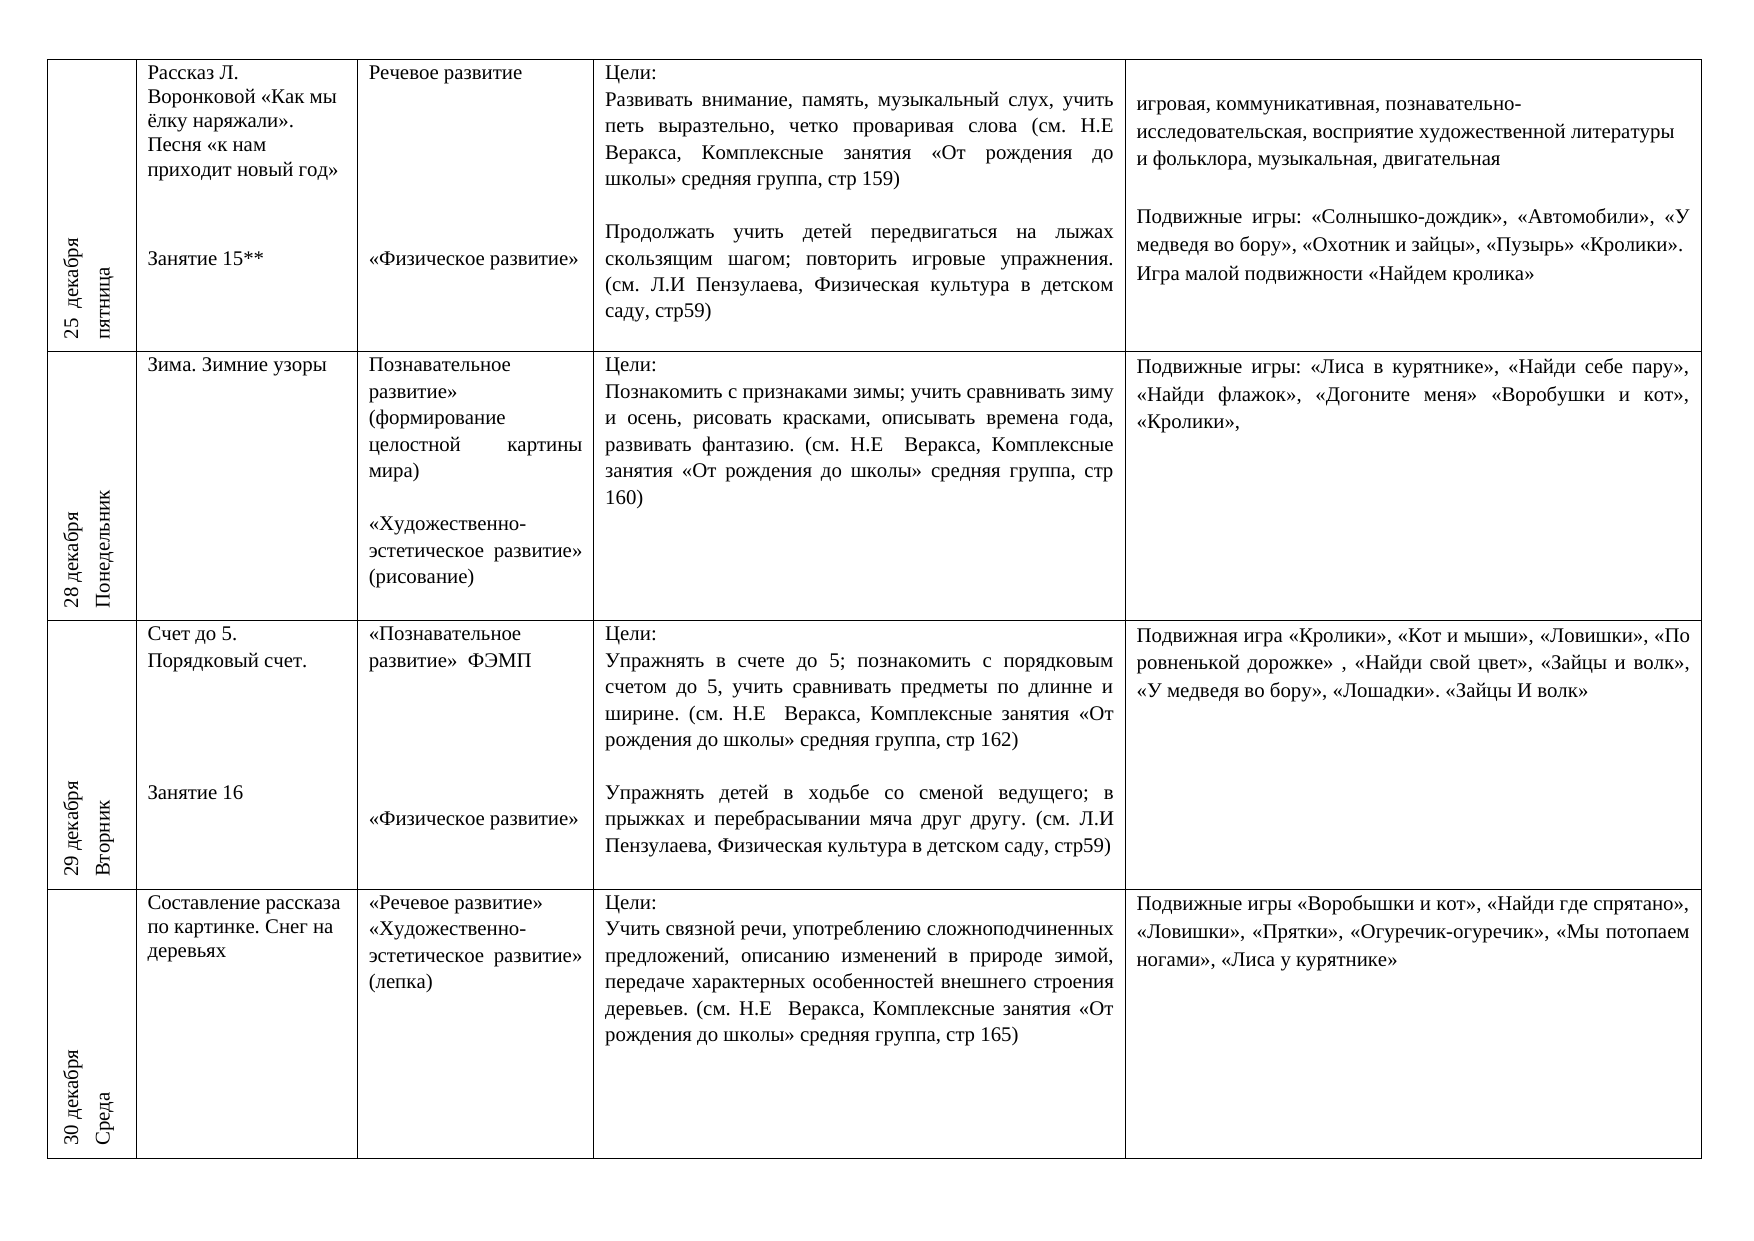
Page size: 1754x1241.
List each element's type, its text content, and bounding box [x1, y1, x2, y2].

table_cell Цели: Учить связной речи, употреблению сложноподчиненных предложений, описанию изменений в природе зимой, передаче характерных особенностей внешнего строения деревьев. (см. Н.Е Веракса, Комплексные занятия «От рождения до школы» средняя группа, стр 165) [594, 890, 1125, 1157]
table_cell 28 декабря Понедельник [48, 352, 136, 620]
table_cell «Познавательное развитие» ФЭМП «Физическое развитие» [358, 621, 593, 889]
table_cell Цели: Познакомить с признаками зимы; учить сравнивать зиму и осень, рисовать красками, описывать времена года, развивать фантазию. (см. Н.Е Веракса, Комплексные занятия «От рождения до школы» средняя группа, стр 160) [594, 352, 1125, 620]
table_cell Рассказ Л. Воронковой «Как мы ёлку наряжали». Песня «к нам приходит новый год» Занятие 15** [137, 60, 357, 351]
table_cell Цели: Упражнять в счете до 5; познакомить с порядковым счетом до 5, учить сравнивать предметы по длинне и ширине. (см. Н.Е Веракса, Комплексные занятия «От рождения до школы» средняя группа, стр 162) Упражнять детей в ходьбе со сменой ведущего; в прыжках и перебрасывании мяча друг другу. (см. Л.И Пензулаева, Физическая культура в детском саду, стр59) [594, 621, 1125, 889]
table_cell Зима. Зимние узоры [137, 352, 357, 620]
table_cell Подвижные игры «Воробышки и кот», «Найди где спрятано», «Ловишки», «Прятки», «Огуречик-огуречик», «Мы потопаем ногами», «Лиса у курятнике» [1126, 890, 1701, 1157]
table_cell Составление рассказа по картинке. Снег на деревьях [137, 890, 357, 1157]
table_cell 25 декабря пятница [48, 60, 136, 351]
table_cell 30 декабря Среда [48, 890, 136, 1157]
table_cell Подвижные игры: «Лиса в курятнике», «Найди себе пару», «Найди флажок», «Догоните меня» «Воробушки и кот», «Кролики», [1126, 352, 1701, 620]
table_cell игровая, коммуникативная, познавательно-исследовательская, восприятие художественной литературы и фольклора, музыкальная, двигательная Подвижные игры: «Солнышко-дождик», «Автомобили», «У медведя во бору», «Охотник и зайцы», «Пузырь» «Кролики». Игра малой подвижности «Найдем кролика» [1126, 60, 1701, 351]
table_cell «Речевое развитие» «Художественно-эстетическое развитие» (лепка) [358, 890, 593, 1157]
table_cell Речевое развитие «Физическое развитие» [358, 60, 593, 351]
table_cell Подвижная игра «Кролики», «Кот и мыши», «Ловишки», «По ровненькой дорожке» , «Найди свой цвет», «Зайцы и волк», «У медведя во бору», «Лошадки». «Зайцы И волк» [1126, 621, 1701, 889]
table_cell Познавательное развитие» (формирование целостной картины мира) «Художественно-эстетическое развитие» (рисование) [358, 352, 593, 620]
table_cell 29 декабря Вторник [48, 621, 136, 889]
table_cell Счет до 5. Порядковый счет. Занятие 16 [137, 621, 357, 889]
table_cell Цели: Развивать внимание, память, музыкальный слух, учить петь выразтельно, четко проваривая слова (см. Н.Е Веракса, Комплексные занятия «От рождения до школы» средняя группа, стр 159) Продолжать учить детей передвигаться на лыжах скользящим шагом; повторить игровые упражнения. (см. Л.И Пензулаева, Физическая культура в детском саду, стр59) [594, 60, 1125, 351]
